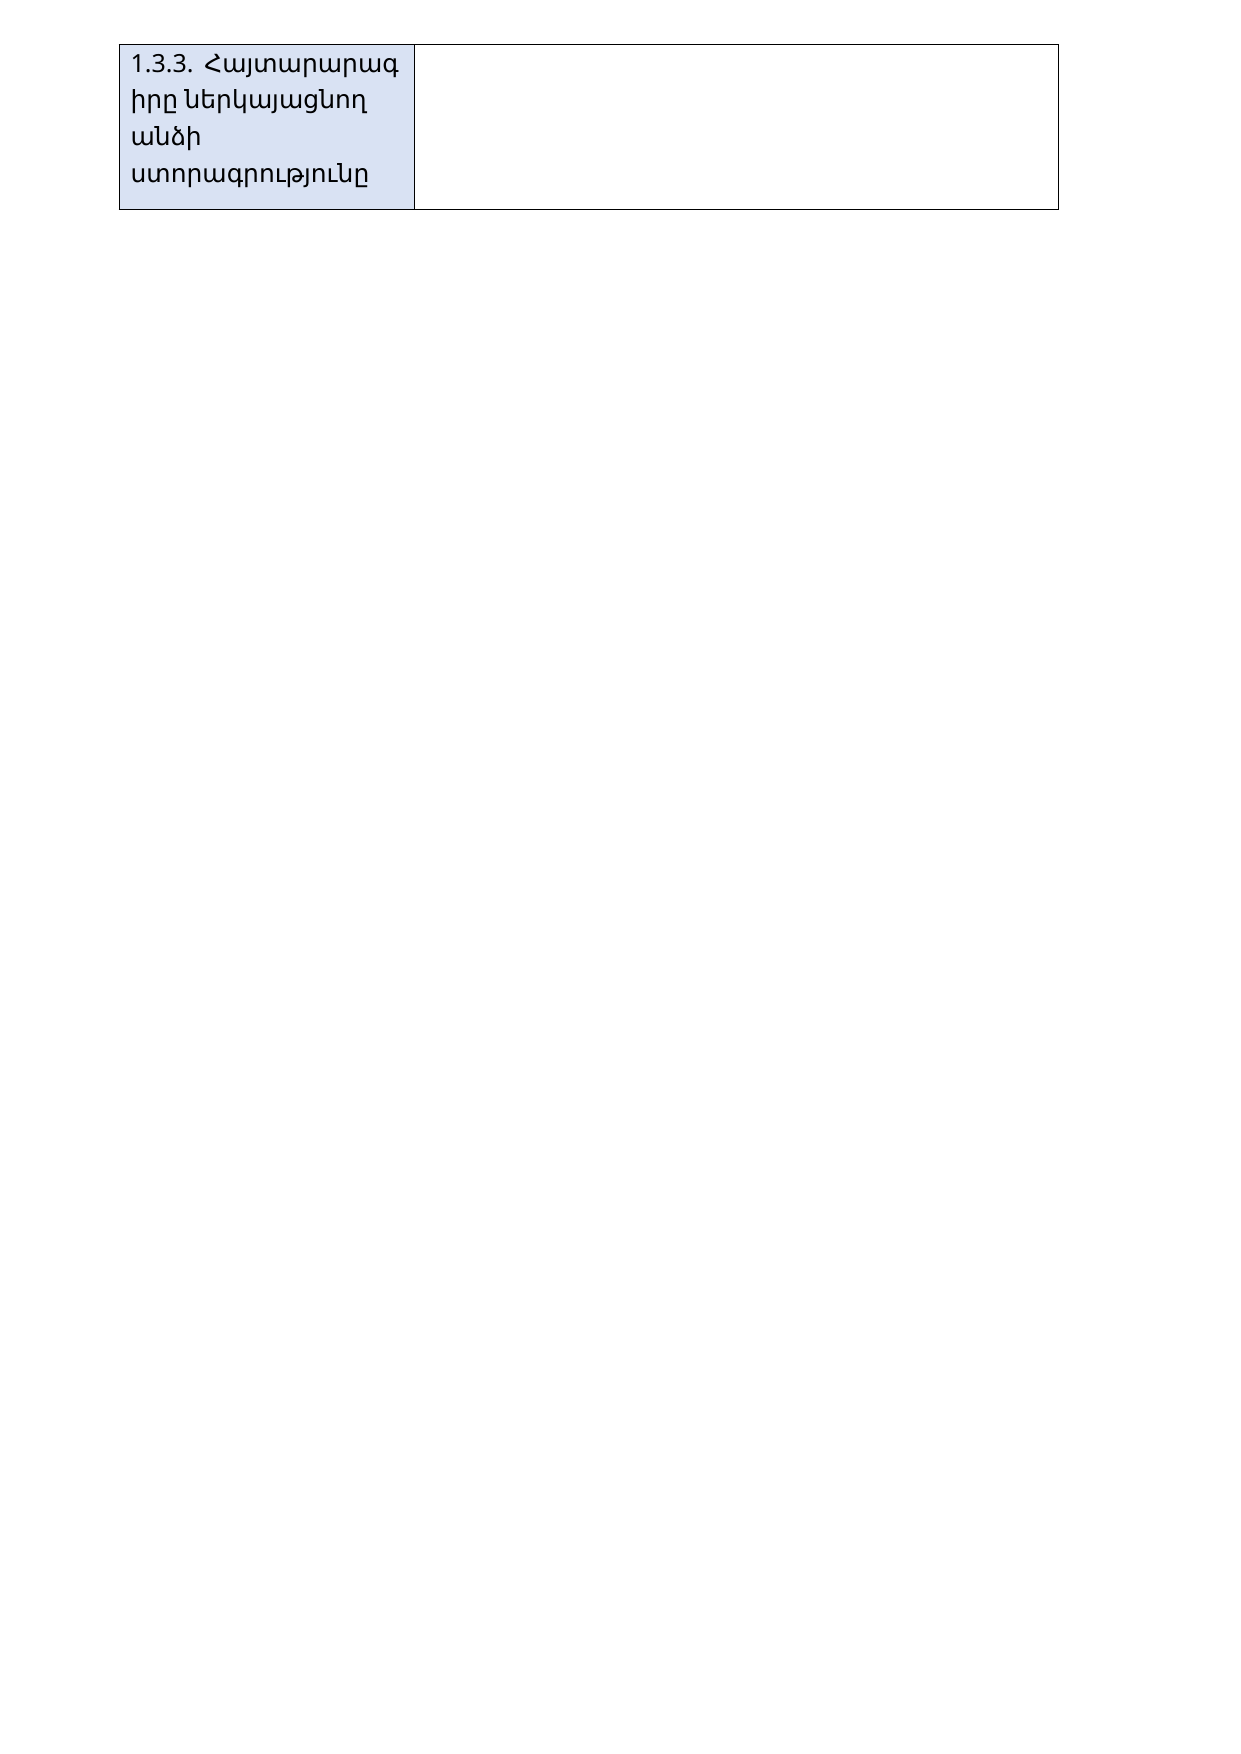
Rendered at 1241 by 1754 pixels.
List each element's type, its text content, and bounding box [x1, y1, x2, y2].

table_cell Հայտարարագիրը ներկայացնող անձի ստորագրությունը [120, 45, 414, 209]
table_cell [415, 45, 1058, 209]
